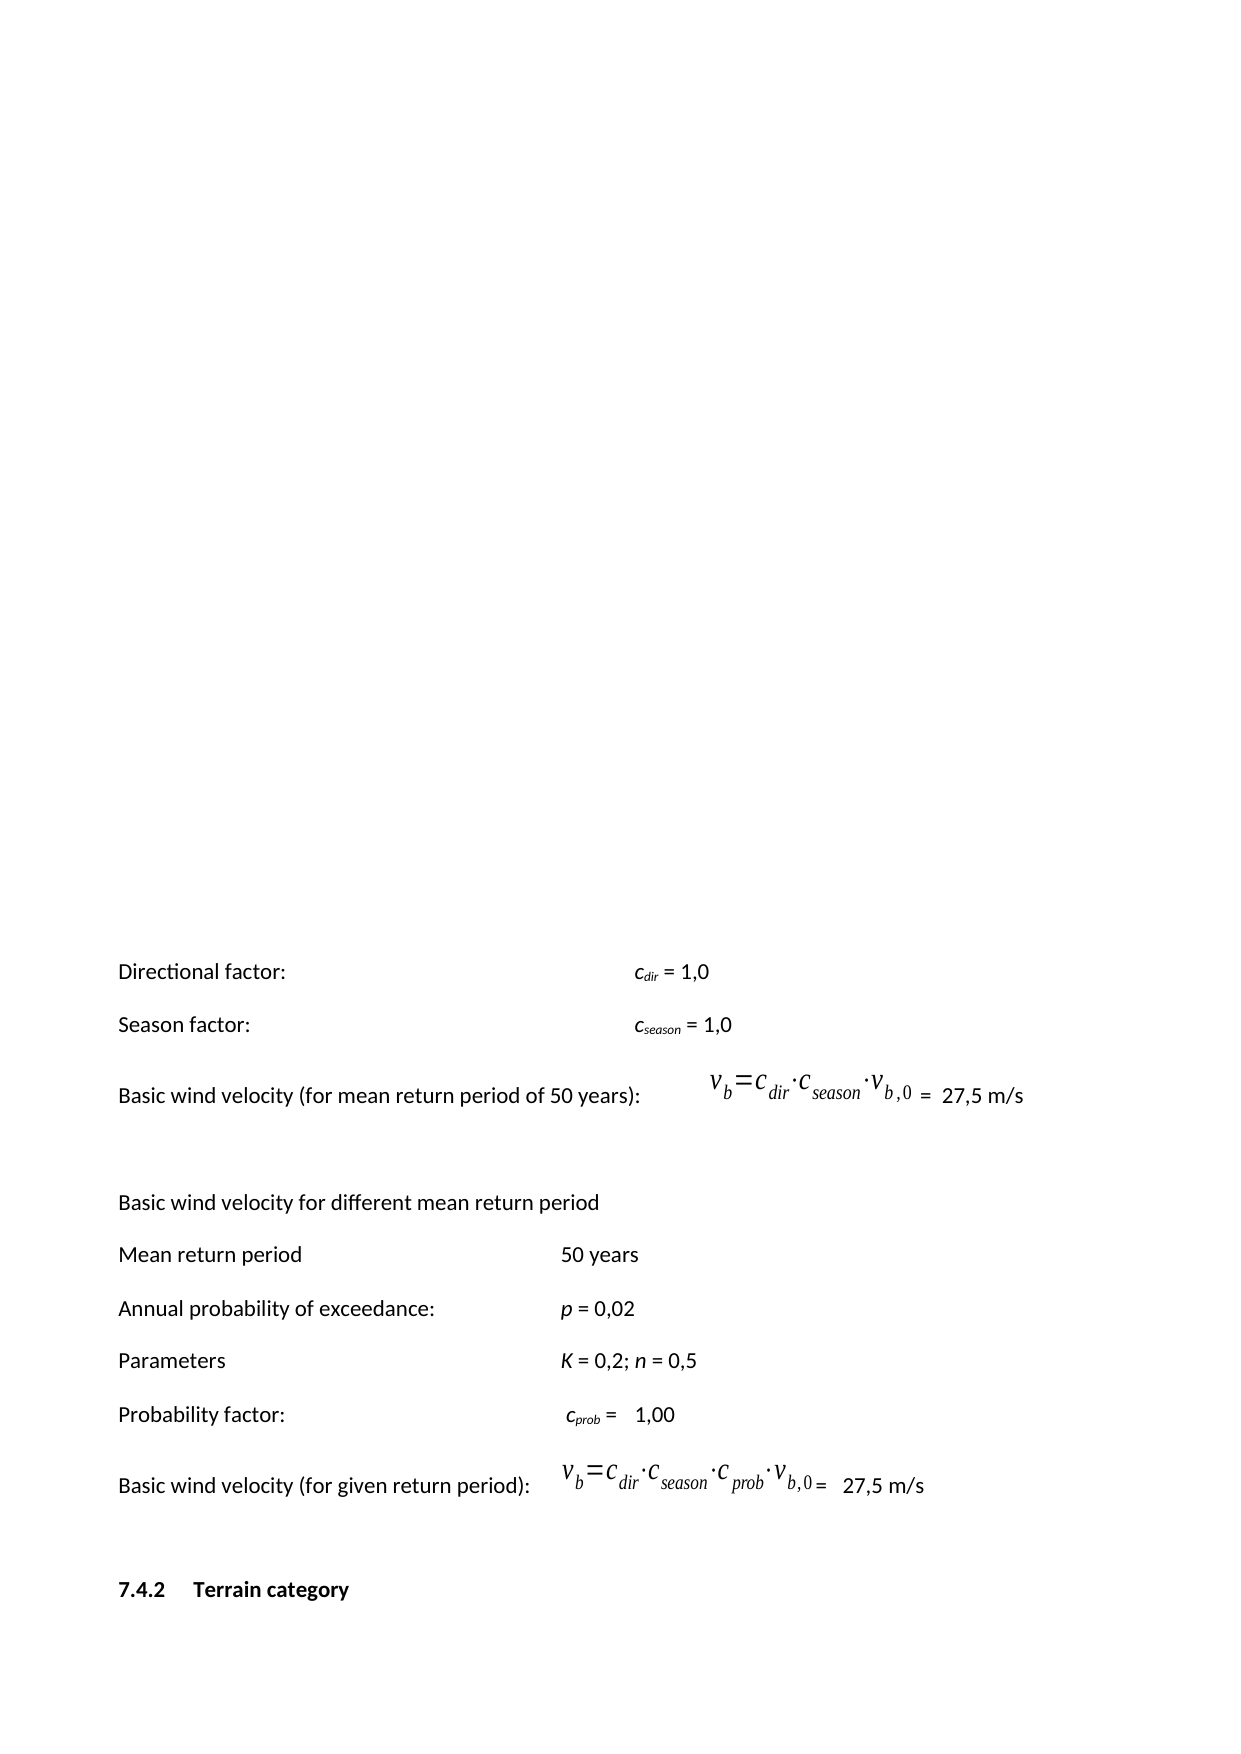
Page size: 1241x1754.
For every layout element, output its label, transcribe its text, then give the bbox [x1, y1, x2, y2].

text Parameters K = 0,2; n = 0,5 [118, 1347, 1146, 1375]
text Directional factor: cdir = 1,0 [118, 957, 1146, 985]
text Basic wind velocity (for mean return period of 50 years): = 27,5 m/s [118, 1063, 1146, 1109]
subtitle Terrain category [118, 1576, 1146, 1603]
text Season factor: cseason = 1,0 [118, 1010, 1146, 1038]
text Mean return period 50 years [118, 1241, 1146, 1269]
text Basic wind velocity (for given return period): = 27,5 m/s [118, 1453, 1146, 1499]
text Annual probability of exceedance: p = 0,02 [118, 1294, 1146, 1322]
text Basic wind velocity for different mean return period [118, 1188, 1146, 1216]
text Probability factor: cprob = 1,00 [118, 1400, 1146, 1428]
